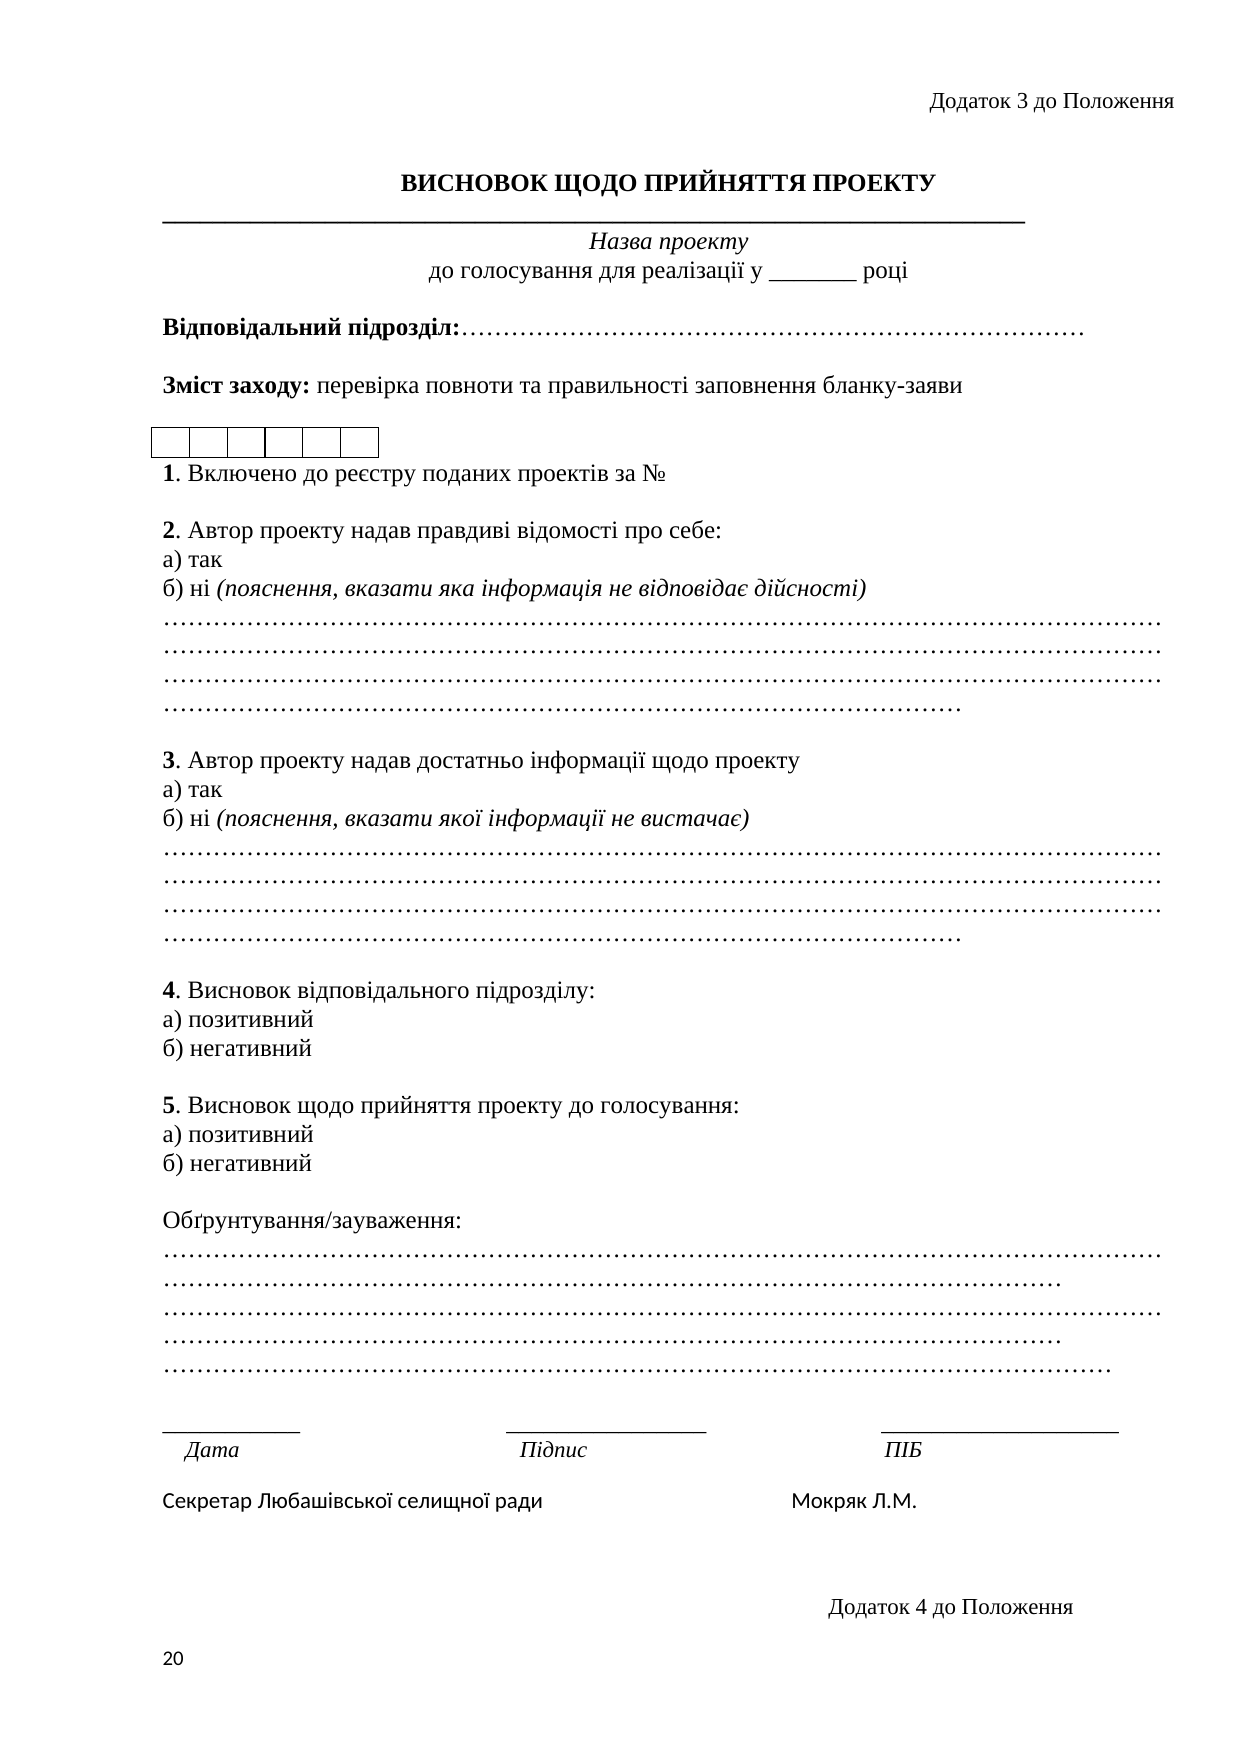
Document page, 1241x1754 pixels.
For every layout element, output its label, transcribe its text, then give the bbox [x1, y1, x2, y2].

table_header [152, 428, 189, 457]
text Обґрунтування/зауваження: [162, 1206, 1174, 1234]
text 1. Включено до реєстру поданих проектів за № [162, 458, 1174, 487]
text Назва проекту [162, 226, 1174, 255]
text а) позитивний [162, 1004, 1174, 1033]
table_header [341, 428, 378, 457]
text до голосування для реалізації у _______ році [162, 255, 1174, 283]
text б) негативний [162, 1033, 1174, 1062]
text Зміст заходу: перевірка повноти та правильності заповнення бланку-заяви [162, 370, 1174, 398]
text Дата Підпис ПІБ [162, 1436, 1174, 1462]
text ………………………………………………………………………………………………………………………………………………………………………………………………………… [162, 1234, 1174, 1292]
text 4. Висновок відповідального підрозділу: [162, 976, 1174, 1004]
text 5. Висновок щодо прийняття проекту до голосування: [162, 1091, 1174, 1119]
text а) так [162, 544, 1174, 573]
text Додаток 3 до Положення [162, 59, 1174, 113]
text а) так [162, 774, 1174, 803]
text б) ні (пояснення, вказати яка інформація не відповідає дійсності) …………………………………………………………………………………………………………………………………………………………………………………………………………………………………………………………………………………………………………………………………………………………………………………………………………………… [162, 573, 1174, 717]
text Відповідальний підрозділ:………………………………………………………………… [162, 312, 1174, 341]
text б) ні (пояснення, вказати якої інформації не вистачає) …………………………………………………………………………………………………………………………………………………………………………………………………………………………………………………………………………………………………………………………………………………………………………………………………………………… [162, 803, 1174, 947]
text ………………………………………………………………………………………………………………………………………………………………………………………………………… [162, 1292, 1174, 1349]
table_header [266, 428, 302, 457]
table_header [190, 428, 227, 457]
text ВИСНОВОК ЩОДО ПРИЙНЯТТЯ ПРОЕКТУ [162, 168, 1174, 197]
table_header [303, 428, 340, 457]
text Секретар Любашівської селищної ради Мокряк Л.М. [162, 1487, 1174, 1515]
text _____________________________________________________________________ [162, 197, 1174, 226]
text ___________ ________________ ___________________ [162, 1407, 1174, 1436]
text Додаток 4 до Положення [162, 1593, 1174, 1619]
table_header [228, 428, 264, 457]
text 2. Автор проекту надав правдиві відомості про себе: [162, 516, 1174, 544]
text а) позитивний [162, 1119, 1174, 1148]
text б) негативний [162, 1148, 1174, 1177]
text …………………………………………………………………………………………………… [162, 1349, 1174, 1378]
text 3. Автор проекту надав достатньо інформації щодо проекту [162, 746, 1174, 774]
